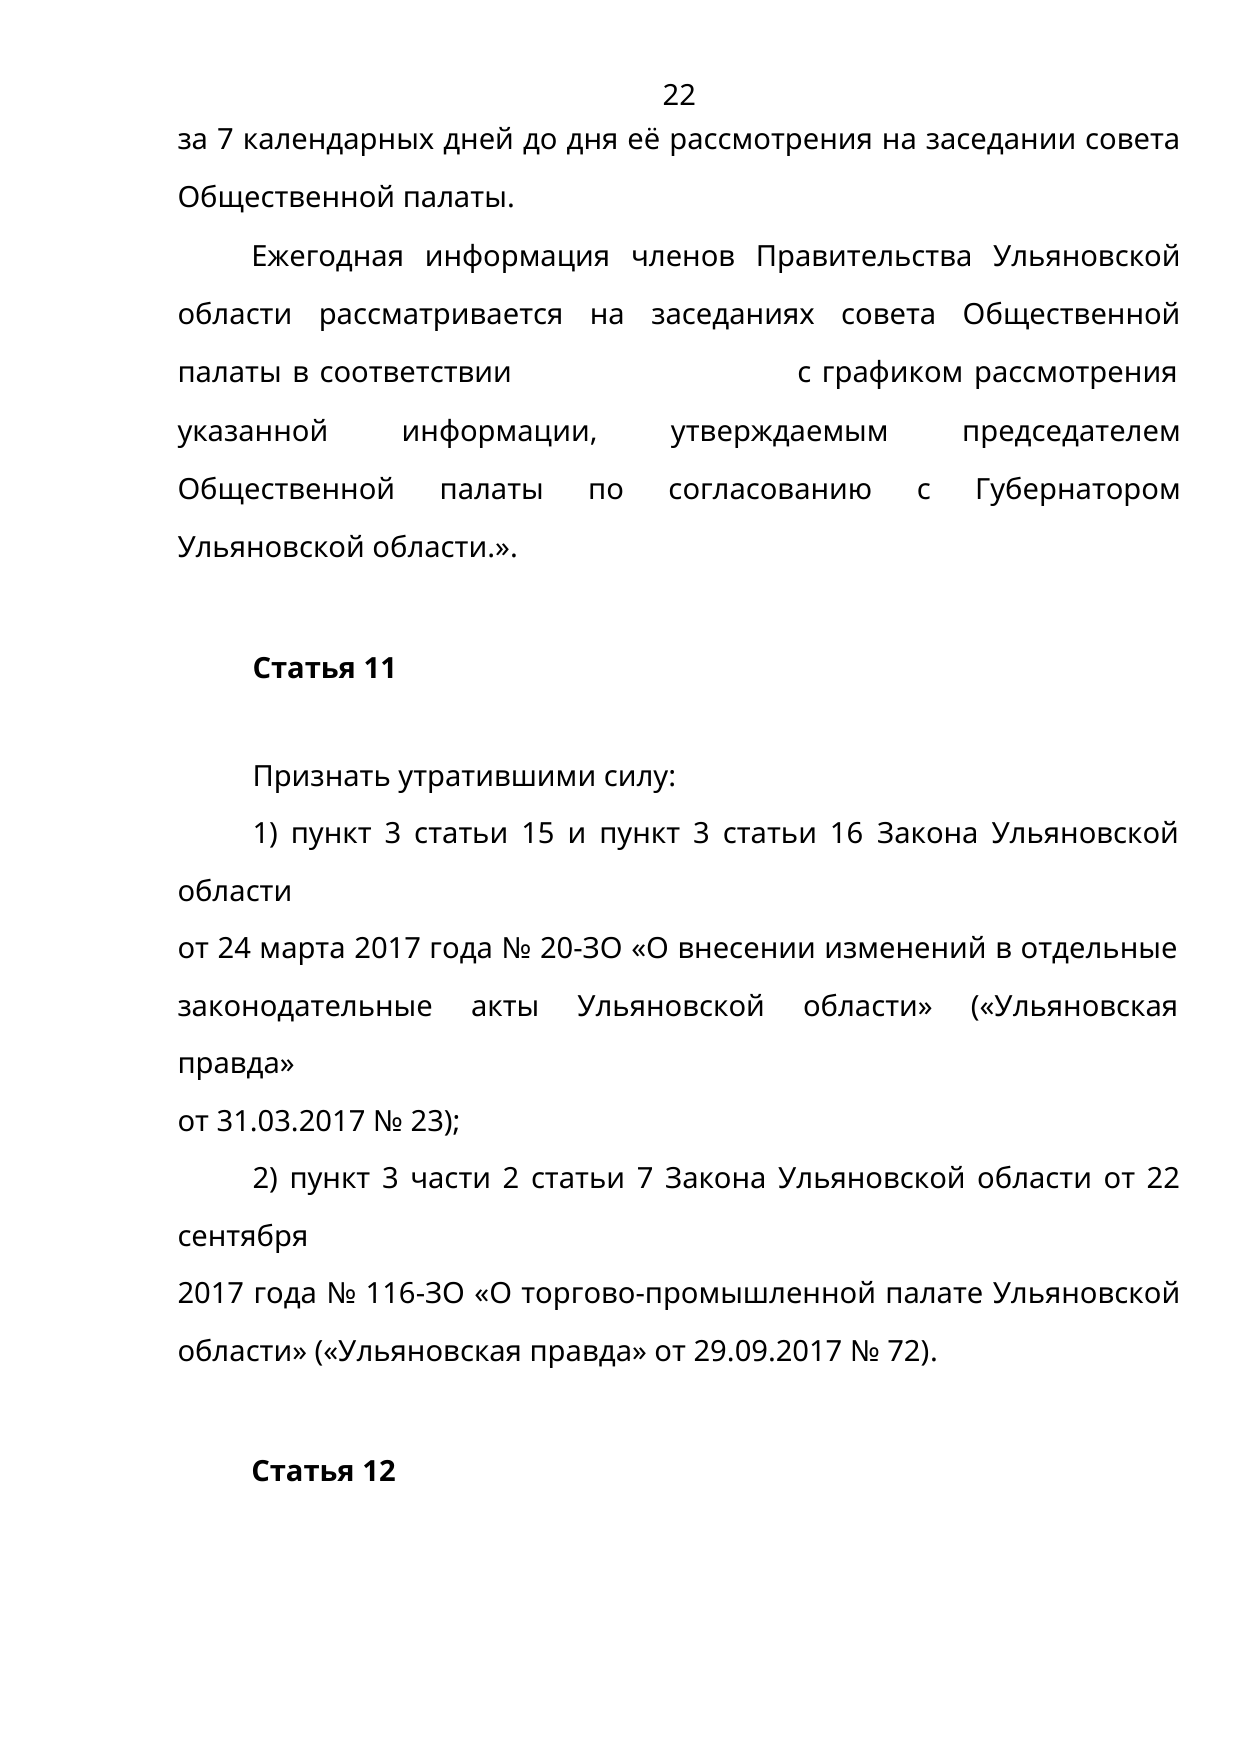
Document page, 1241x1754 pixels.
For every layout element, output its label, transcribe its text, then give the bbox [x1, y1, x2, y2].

text Ежегодная информация членов Правительства Ульяновской области рассматривается на заседаниях совета Общественной палаты в соответствии с графиком рассмотрения указанной информации, утверждаемым председателем Общественной палаты по согласованию с Губернатором Ульяновской области.». [177, 235, 1181, 566]
text Статья 11 [177, 647, 1179, 687]
text 1) пункт 3 статьи 15 и пункт 3 статьи 16 Закона Ульяновской области от 24 марта 2017 года № 20-ЗО «О внесении изменений в отдельные законодательные акты Ульяновской области» («Ульяновская правда» от 31.03.2017 № 23); [177, 812, 1179, 1140]
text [177, 118, 1181, 216]
text Признать утратившими силу: [177, 755, 1179, 795]
text 2) пункт 3 части 2 статьи 7 Закона Ульяновской области от 22 сентября 2017 года № 116-ЗО «О торгово-промышленной палате Ульяновской области» («Ульяновская правда» от 29.09.2017 № 72). [177, 1157, 1181, 1370]
text Статья 12 [177, 1450, 1181, 1489]
